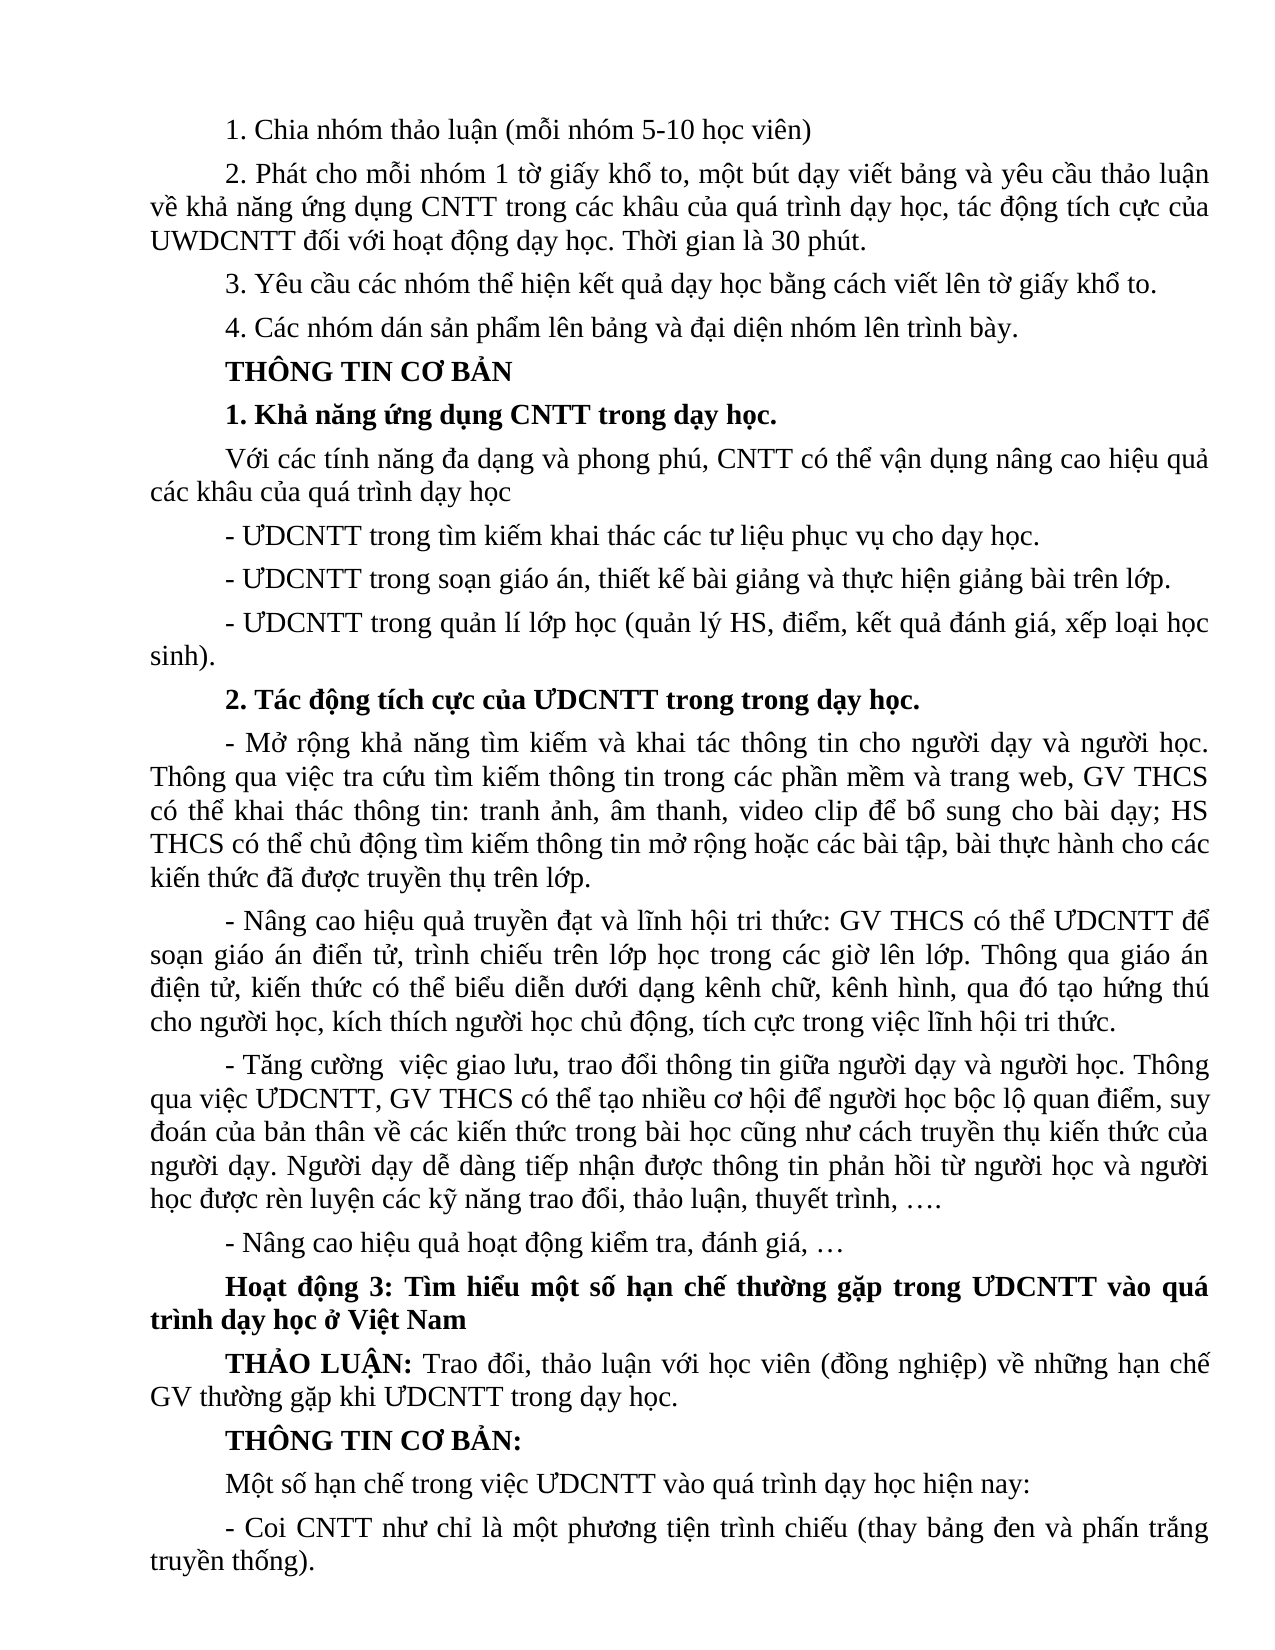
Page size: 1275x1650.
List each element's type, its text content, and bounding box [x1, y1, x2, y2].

text 1. Khả năng ứng dụng CNTT trong dạy học. [150, 397, 1211, 431]
text - ƯDCNTT trong tìm kiếm khai thác các tư liệu phục vụ cho dạy học. [150, 518, 1211, 551]
text 2. Phát cho mỗi nhóm 1 tờ giấy khổ to, một bút dạy viết bảng và yêu cầu thảo luận về khả năng ứng dụng CNTT trong các khâu của quá trình dạy học, tác động tích cực của UWDCNTT đối với hoạt động dạy học. Thời gian là 30 phút. [150, 156, 1211, 257]
text THÔNG TIN CƠ BẢN: [150, 1423, 1211, 1456]
text - Tăng cường việc giao lưu, trao đổi thông tin giữa người dạy và người học. Thông qua việc ƯDCNTT, GV THCS có thể tạo nhiều cơ hội để người học bộc lộ quan điểm, suy đoán của bản thân về các kiến thức trong bài học cũng như cách truyền thụ kiến thức của người dạy. Người dạy dễ dàng tiếp nhận được thông tin phản hồi từ người học và người học được rèn luyện các kỹ năng trao đổi, thảo luận, thuyết trình, …. [150, 1047, 1211, 1215]
text 2. Tác động tích cực của ƯDCNTT trong trong dạy học. [150, 682, 1211, 716]
text THẢO LUẬN: Trao đổi, thảo luận với học viên (đồng nghiệp) về những hạn chế GV thường gặp khi ƯDCNTT trong dạy học. [150, 1346, 1211, 1413]
text - ƯDCNTT trong quản lí lớp học (quản lý HS, điểm, kết quả đánh giá, xếp loại học sinh). [150, 605, 1211, 672]
text Hoạt động 3: Tìm hiểu một số hạn chế thường gặp trong ƯDCNTT vào quá trình dạy học ở Việt Nam [150, 1269, 1211, 1336]
text - Nâng cao hiệu quả hoạt động kiểm tra, đánh giá, … [150, 1225, 1211, 1259]
text 3. Yêu cầu các nhóm thể hiện kết quả dạy học bằng cách viết lên tờ giấy khổ to. [150, 267, 1211, 300]
text 1. Chia nhóm thảo luận (mỗi nhóm 5-10 học viên) [150, 112, 1211, 146]
text 4. Các nhóm dán sản phẩm lên bảng và đại diện nhóm lên trình bày. [150, 310, 1211, 344]
text Với các tính năng đa dạng và phong phú, CNTT có thể vận dụng nâng cao hiệu quả các khâu của quá trình dạy học [150, 441, 1211, 508]
text - Coi CNTT như chỉ là một phương tiện trình chiếu (thay bảng đen và phấn trắng truyền thống). [150, 1510, 1211, 1577]
text THÔNG TIN CƠ BẢN [150, 354, 1211, 387]
text - Mở rộng khả năng tìm kiếm và khai tác thông tin cho người dạy và người học. Thông qua việc tra cứu tìm kiếm thông tin trong các phần mềm và trang web, GV THCS có thể khai thác thông tin: tranh ảnh, âm thanh, video clip để bổ sung cho bài dạy; HS THCS có thể chủ động tìm kiếm thông tin mở rộng hoặc các bài tập, bài thực hành cho các kiến thức đã được truyền thụ trên lớp. [150, 726, 1211, 893]
text Một số hạn chế trong việc ƯDCNTT vào quá trình dạy học hiện nay: [150, 1466, 1211, 1500]
text - ƯDCNTT trong soạn giáo án, thiết kế bài giảng và thực hiện giảng bài trên lớp. [150, 561, 1211, 595]
text - Nâng cao hiệu quả truyền đạt và lĩnh hội tri thức: GV THCS có thể ƯDCNTT để soạn giáo án điển tử, trình chiếu trên lớp học trong các giờ lên lớp. Thông qua giáo án điện tử, kiến thức có thể biểu diễn dưới dạng kênh chữ, kênh hình, qua đó tạo hứng thú cho người học, kích thích người học chủ động, tích cực trong việc lĩnh hội tri thức. [150, 903, 1211, 1037]
